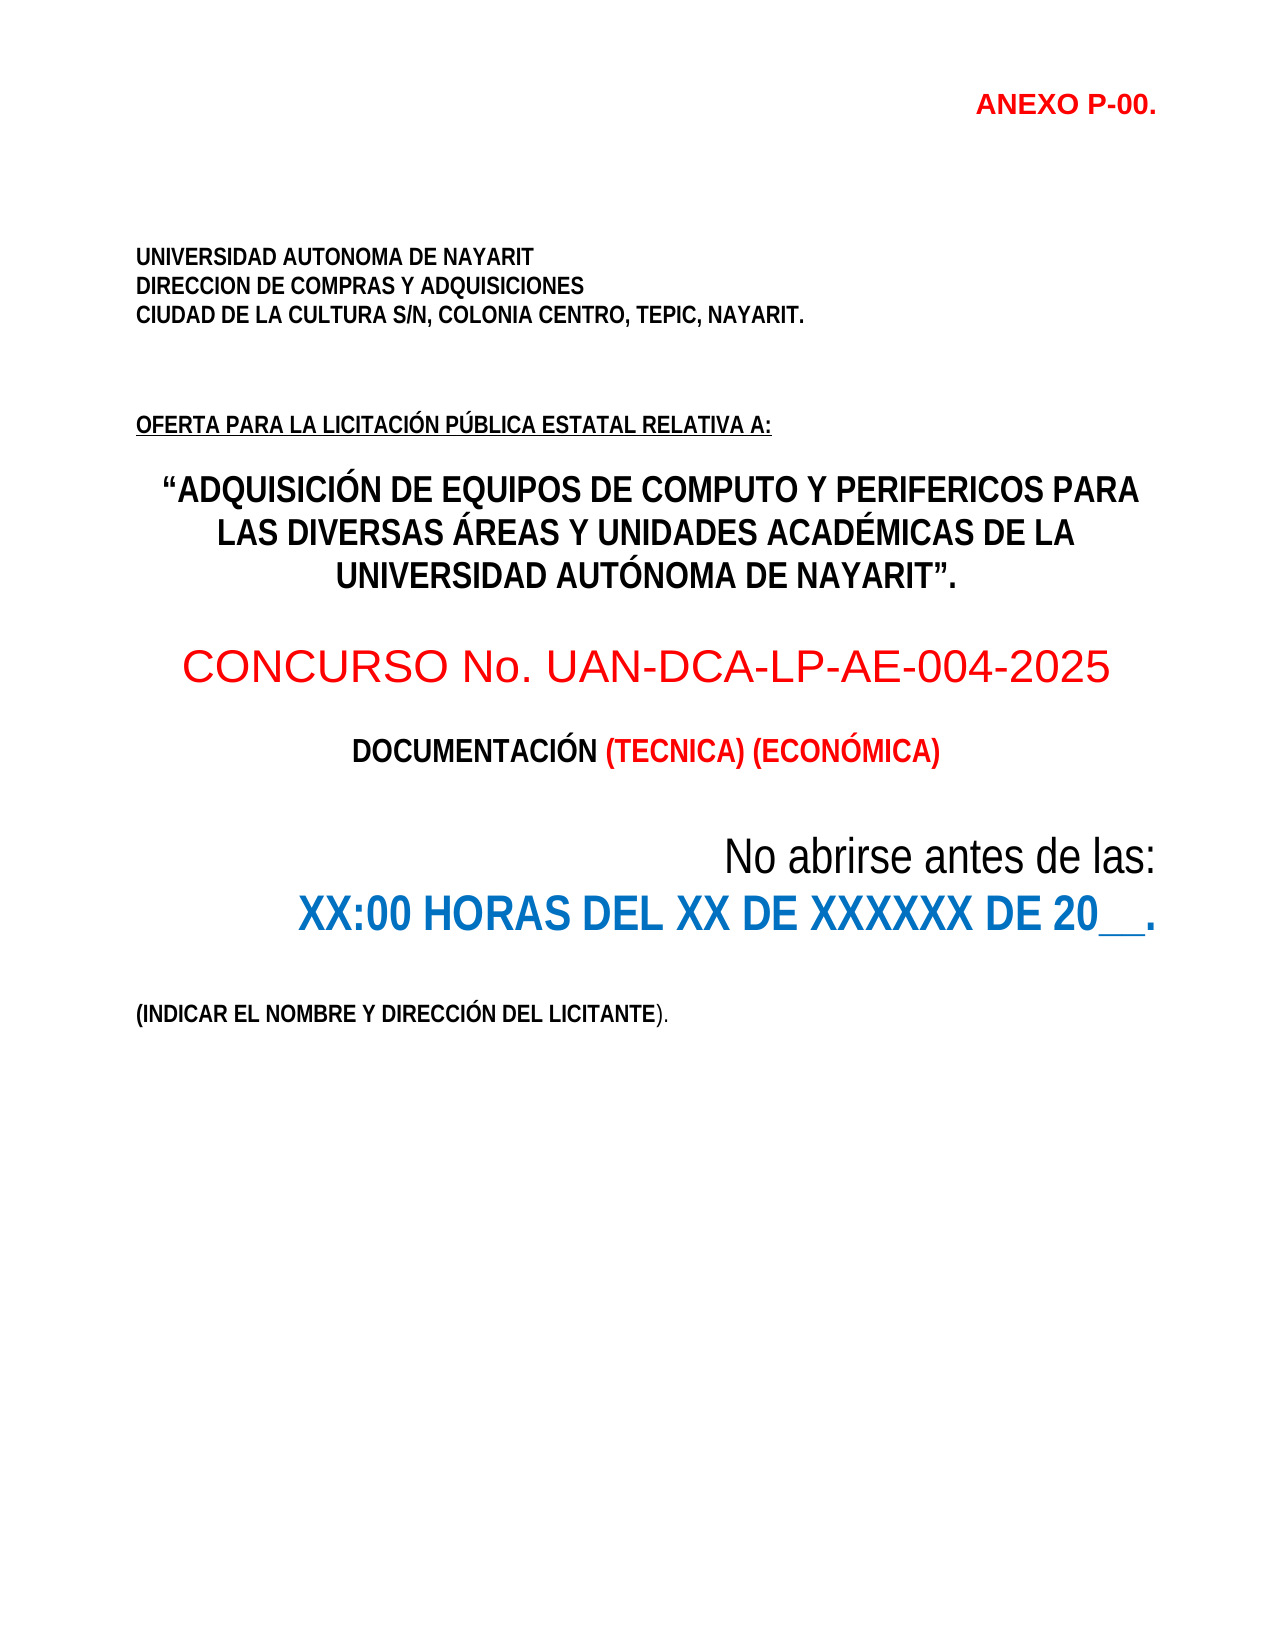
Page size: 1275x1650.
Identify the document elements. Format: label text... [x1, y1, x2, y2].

text DOCUMENTACIÓN (TECNICA) (ECONÓMICA) [136, 731, 1157, 769]
text (INDICAR EL NOMBRE Y DIRECCIÓN DEL LICITANTE). [136, 999, 1157, 1027]
text UNIVERSIDAD AUTONOMA DE NAYARIT [136, 242, 1157, 271]
text “ADQUISICIÓN DE EQUIPOS DE COMPUTO Y PERIFERICOS PARA LAS DIVERSAS ÁREAS Y UNIDADES ACADÉMICAS DE LA UNIVERSIDAD AUTÓNOMA DE NAYARIT”. [136, 467, 1157, 596]
text XX:00 HORAS DEL XX DE XXXXXX DE 20__. [136, 884, 1157, 941]
text DIRECCION DE COMPRAS Y ADQUISICIONES [136, 271, 1157, 300]
text No abrirse antes de las: [136, 827, 1157, 884]
text OFERTA PARA LA LICITACIÓN PÚBLICA ESTATAL RELATIVA A: [136, 410, 1157, 438]
text CIUDAD DE LA CULTURA S/N, COLONIA CENTRO, TEPIC, NAYARIT. [136, 300, 1157, 328]
text CONCURSO No. UAN-DCA-LP-AE-004-2025 [136, 639, 1157, 692]
